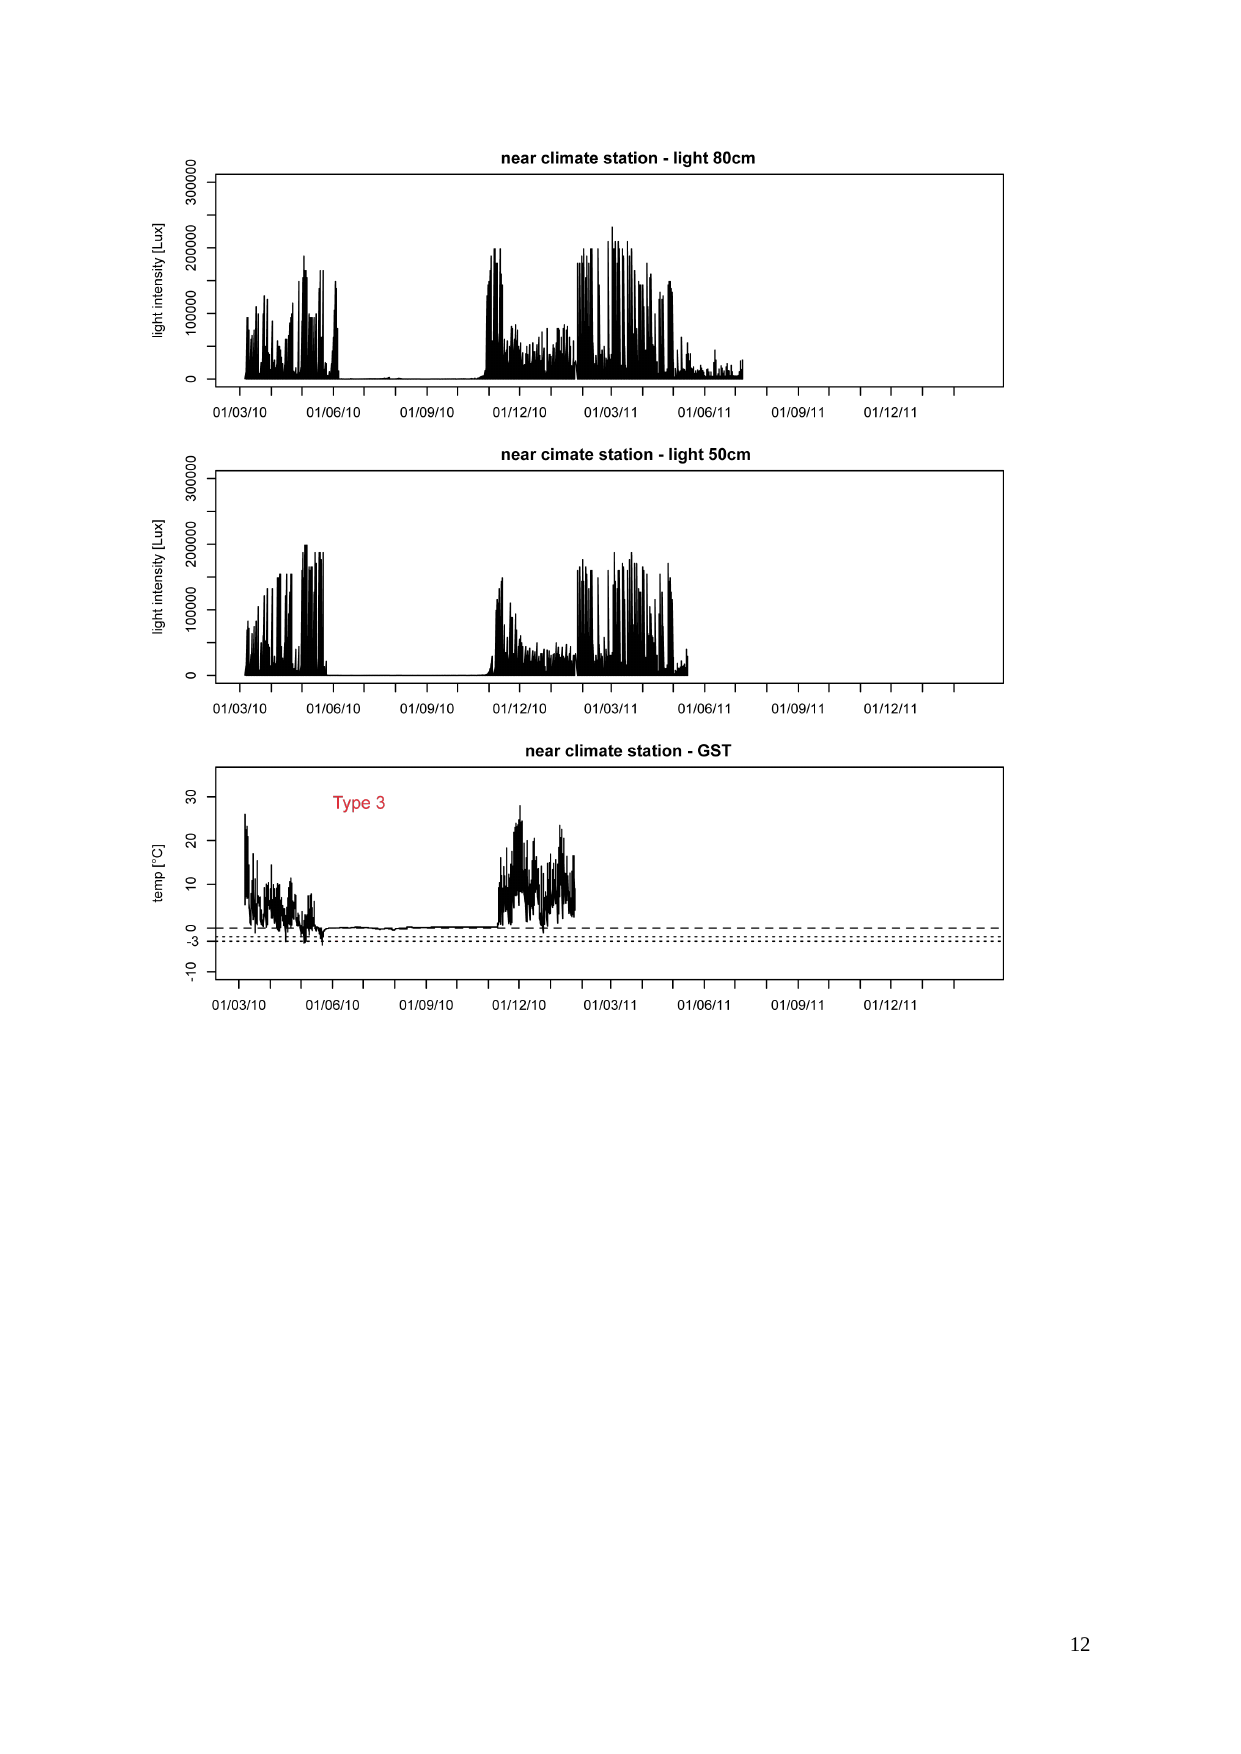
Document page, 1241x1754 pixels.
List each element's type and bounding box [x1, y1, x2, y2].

picture [150, 150, 1004, 1014]
